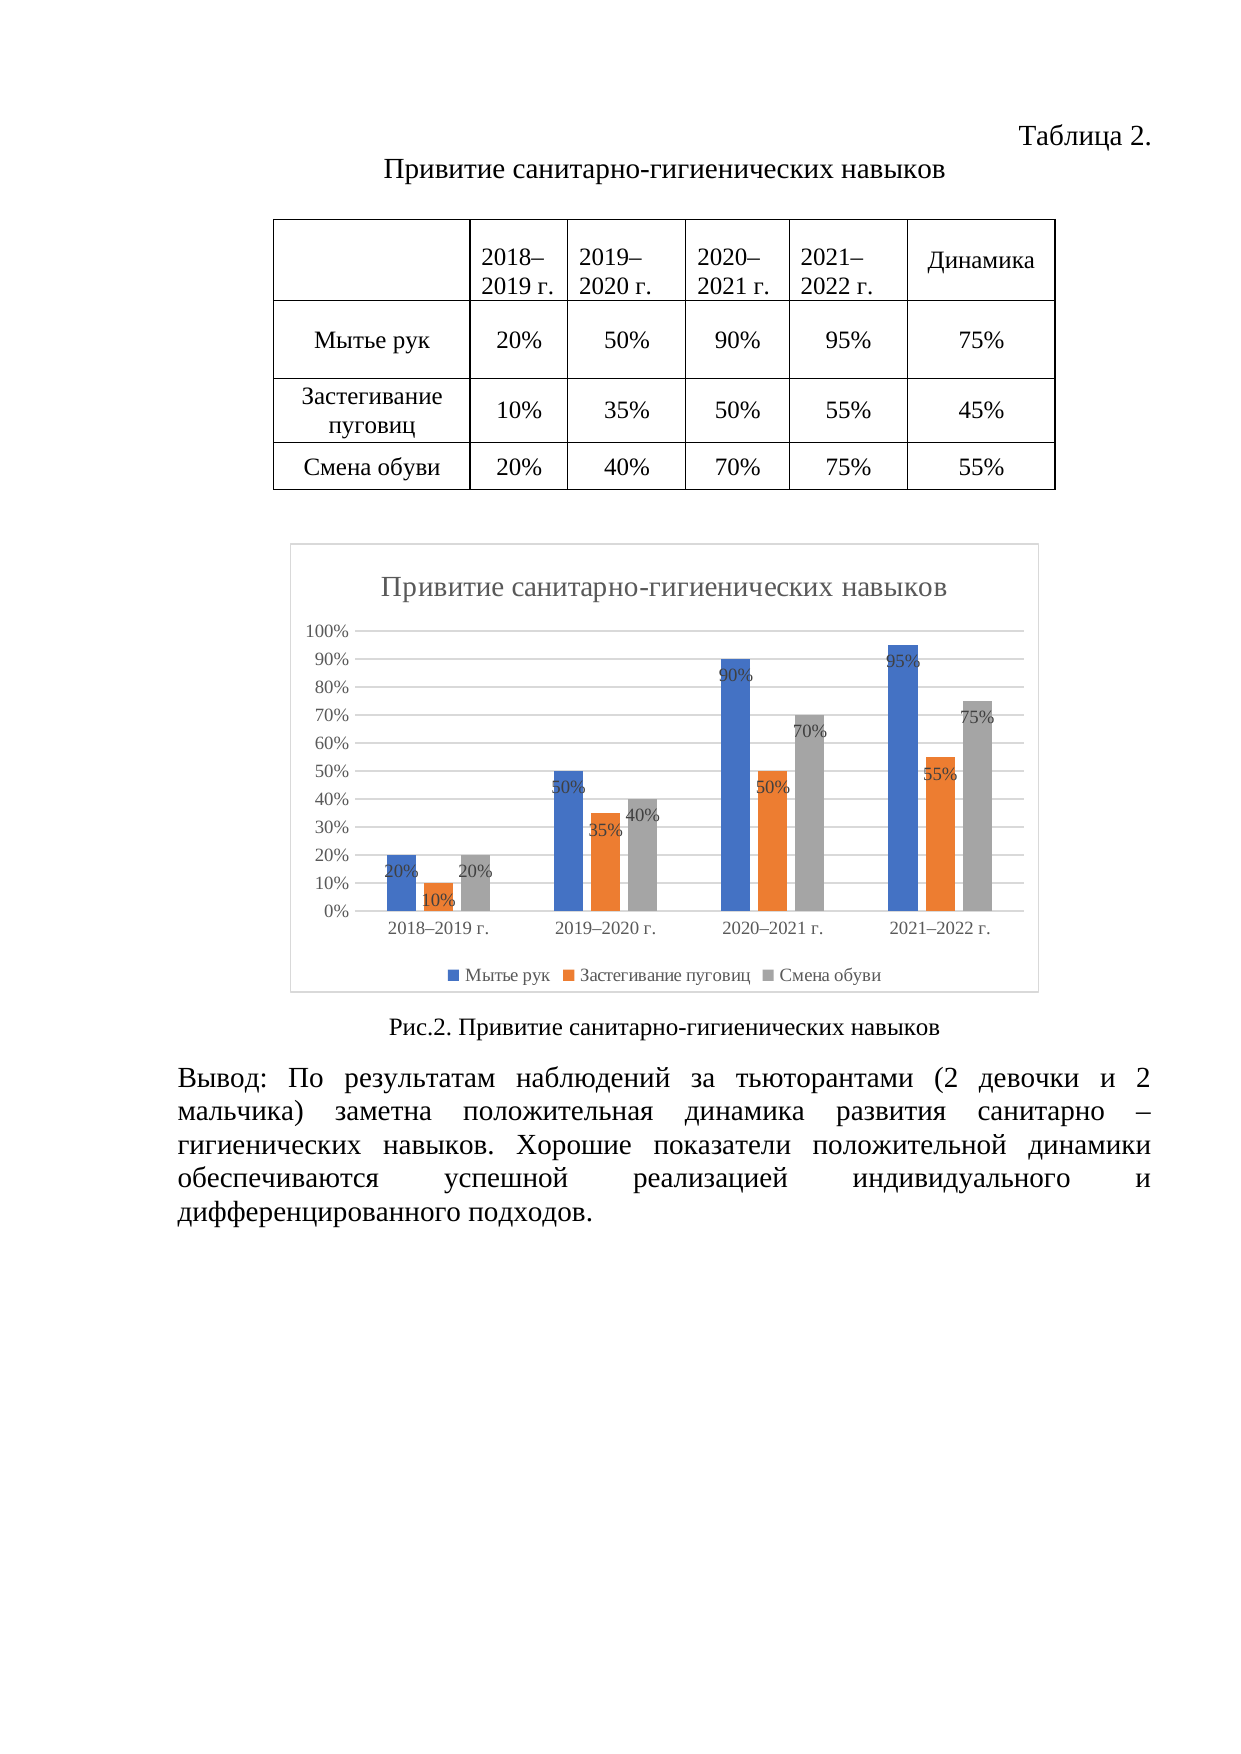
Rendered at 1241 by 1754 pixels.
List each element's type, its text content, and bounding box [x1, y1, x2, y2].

table_cell 45% [908, 379, 1054, 442]
table_cell 95% [790, 301, 907, 377]
table_header 2018–2019 г. [471, 220, 567, 300]
table_header 2019–2020 г. [568, 220, 685, 300]
table_cell 75% [790, 443, 907, 489]
table_cell 50% [568, 301, 685, 377]
table_cell 55% [908, 443, 1054, 489]
table_header 2021–2022 г. [790, 220, 907, 300]
text Привитие санитарно-гигиенических навыков [177, 152, 1152, 185]
table_cell Мытье рук [274, 301, 469, 377]
table_cell 55% [790, 379, 907, 442]
text Рис.2. Привитие санитарно-гигиенических навыков [177, 1012, 1152, 1041]
table_cell 70% [686, 443, 789, 489]
table_cell 20% [471, 301, 567, 377]
text Таблица 2. [177, 118, 1152, 152]
table_header Динамика [908, 220, 1054, 300]
text Вывод: По результатам наблюдений за тьюторантами (2 девочки и 2 мальчика) заметна положительная динамика развития санитарно – гигиенических навыков. Хорошие показатели положительной динамики обеспечиваются успешной реализацией индивидуального и дифференцированного подходов. [177, 1060, 1152, 1227]
table_cell 75% [908, 301, 1054, 377]
table_cell 20% [471, 443, 567, 489]
table_cell 10% [471, 379, 567, 442]
table_cell Смена обуви [274, 443, 469, 489]
table_cell Застегивание пуговиц [274, 379, 469, 442]
table_cell 90% [686, 301, 789, 377]
table_header [274, 220, 469, 300]
table_cell 40% [568, 443, 685, 489]
table_cell 35% [568, 379, 685, 442]
table_cell 50% [686, 379, 789, 442]
table_header 2020–2021 г. [686, 220, 789, 300]
